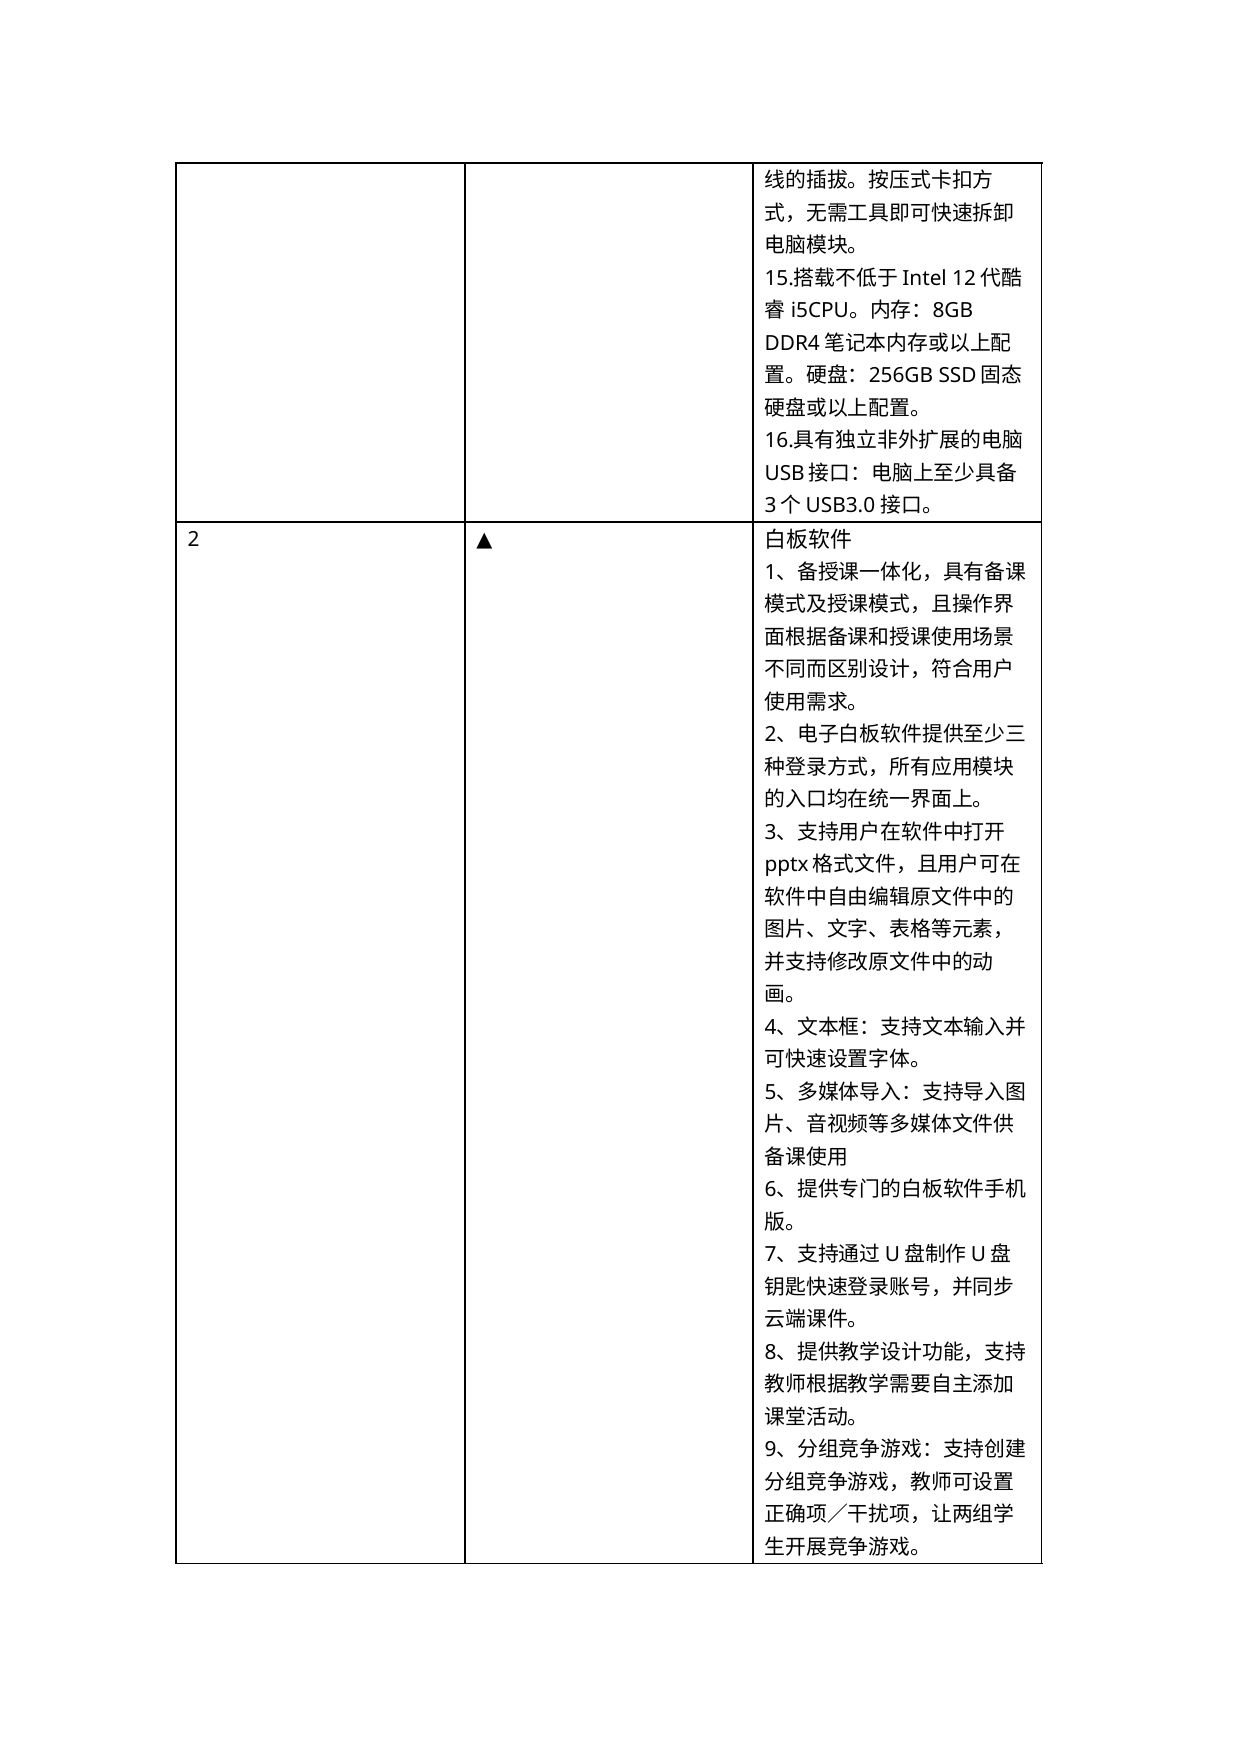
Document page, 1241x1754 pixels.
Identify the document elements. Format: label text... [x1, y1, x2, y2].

table_cell ▲ [466, 523, 752, 1563]
table_cell 1 [177, 164, 464, 521]
table_cell 2 [177, 523, 464, 1563]
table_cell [754, 523, 1041, 1563]
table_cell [754, 164, 1041, 521]
table_cell ★ [466, 164, 752, 521]
